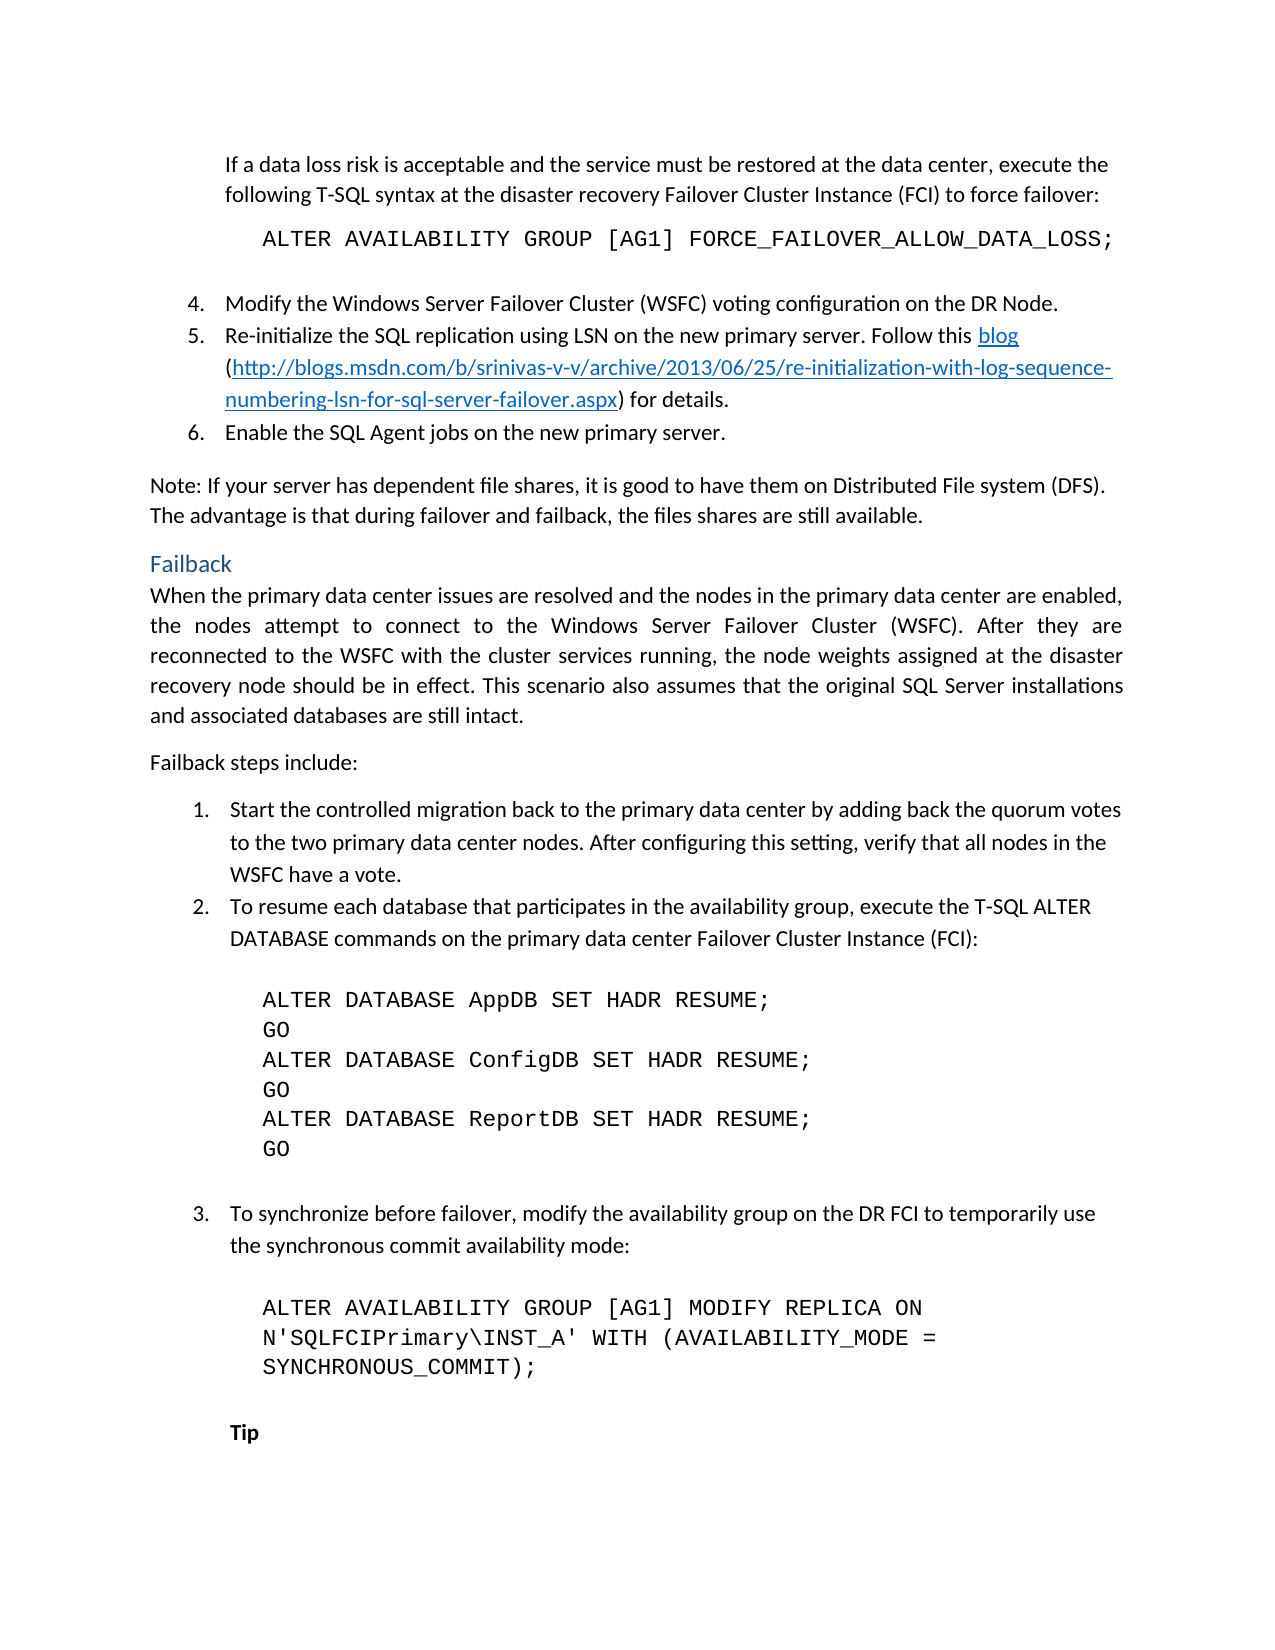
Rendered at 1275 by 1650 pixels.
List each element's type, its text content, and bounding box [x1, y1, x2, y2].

text If a data loss risk is acceptable and the service must be restored at the data center, execute the following T-SQL syntax at the disaster recovery Failover Cluster Instance (FCI) to force failover: [225, 150, 1125, 208]
list ALTER DATABASE AppDB SET HADR RESUME; [262, 988, 1125, 1014]
list Re-initialize the SQL replication using LSN on the new primary server. Follow this blog (http://blogs.msdn.com/b/srinivas-v-v/archive/2013/06/25/re-initialization-with-log-sequence-numbering-lsn-for-sql-server-failover.aspx) for details. [187, 321, 1125, 414]
text Failback steps include: [150, 748, 1125, 777]
list ALTER AVAILABILITY GROUP [AG1] MODIFY REPLICA ON N'SQLFCIPrimary\INST_A' WITH (AVAILABILITY_MODE = SYNCHRONOUS_COMMIT); [262, 1296, 1125, 1382]
list To synchronize before failover, modify the availability group on the DR FCI to temporarily use the synchronous commit availability mode: [192, 1199, 1125, 1260]
list GO [262, 1078, 1125, 1104]
list GO [262, 1018, 1125, 1044]
text Note: If your server has dependent file shares, it is good to have them on Distributed File system (DFS). The advantage is that during failover and failback, the files shares are still available. [150, 471, 1125, 529]
list ALTER AVAILABILITY GROUP [AG1] FORCE_FAILOVER_ALLOW_DATA_LOSS; [262, 227, 1125, 253]
list ALTER DATABASE ReportDB SET HADR RESUME; [262, 1108, 1125, 1134]
list Modify the Windows Server Failover Cluster (WSFC) voting configuration on the DR Node. [187, 289, 1125, 317]
list ALTER DATABASE ConfigDB SET HADR RESUME; [262, 1048, 1125, 1074]
text When the primary data center issues are resolved and the nodes in the primary data center are enabled, the nodes attempt to connect to the Windows Server Failover Cluster (WSFC). After they are reconnected to the WSFC with the cluster services running, the node weights assigned at the disaster recovery node should be in effect. This scenario also assumes that the original SQL Server installations and associated databases are still intact. [150, 581, 1125, 730]
list Enable the SQL Agent jobs on the new primary server. [187, 418, 1125, 446]
list Tip [230, 1418, 1125, 1446]
list To resume each database that participates in the availability group, execute the T-SQL ALTER DATABASE commands on the primary data center Failover Cluster Instance (FCI): [192, 892, 1125, 952]
list GO [262, 1137, 1125, 1163]
subtitle Failback [150, 548, 1125, 578]
list Start the controlled migration back to the primary data center by adding back the quorum votes to the two primary data center nodes. After configuring this setting, verify that all nodes in the WSFC have a vote. [192, 795, 1125, 888]
